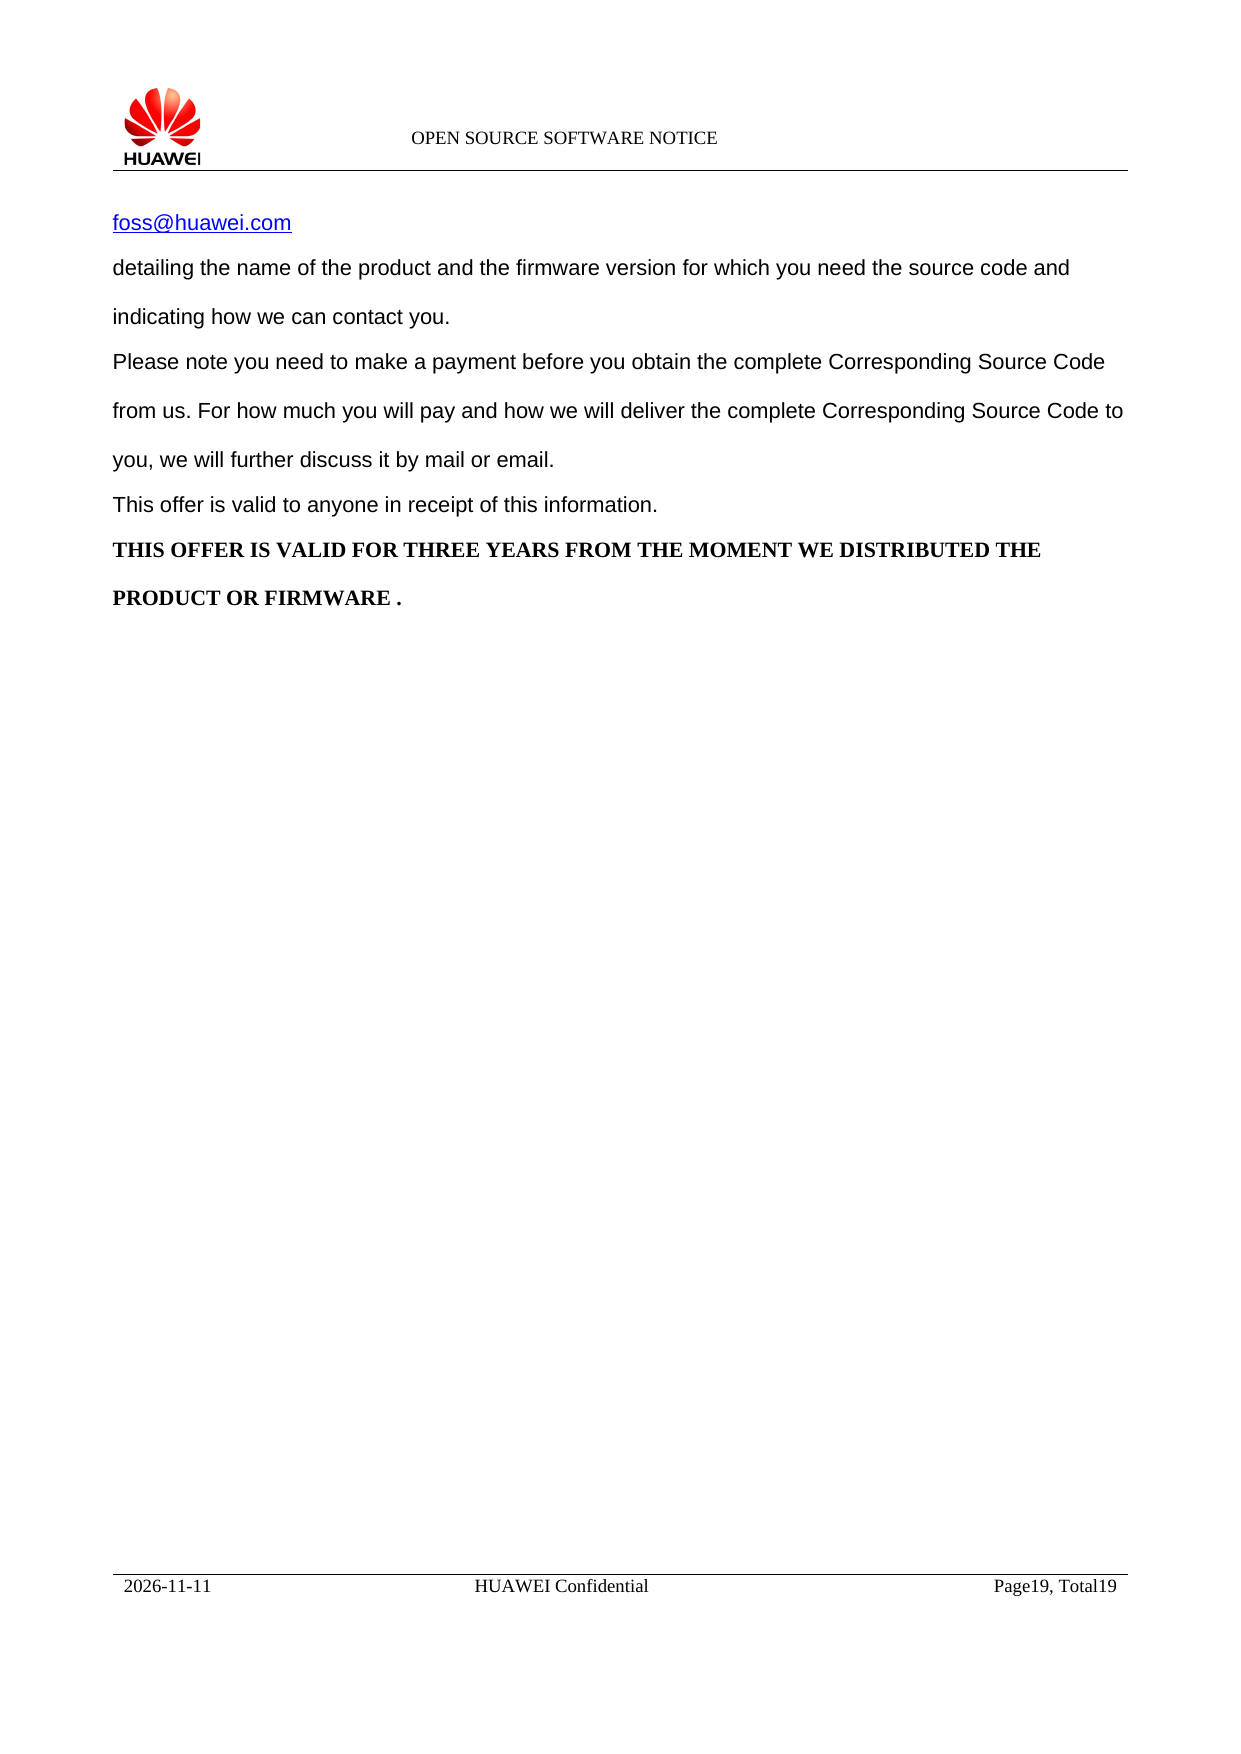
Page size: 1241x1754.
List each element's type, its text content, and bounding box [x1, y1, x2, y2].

text Please note you need to make a payment before you obtain the complete Corresponding Source Code from us. For how much you will pay and how we will deliver the complete Corresponding Source Code to you, we will further discuss it by mail or email. [112, 345, 1128, 475]
text This offer is valid to anyone in receipt of this information. [112, 488, 1128, 520]
picture [124, 88, 201, 165]
text foss@huawei.com [112, 206, 1128, 239]
text detailing the name of the product and the firmware version for which you need the source code and indicating how we can contact you. [112, 251, 1128, 333]
text This offer is valid for three years from the moment we distributed the product or firmware . [112, 533, 1128, 614]
